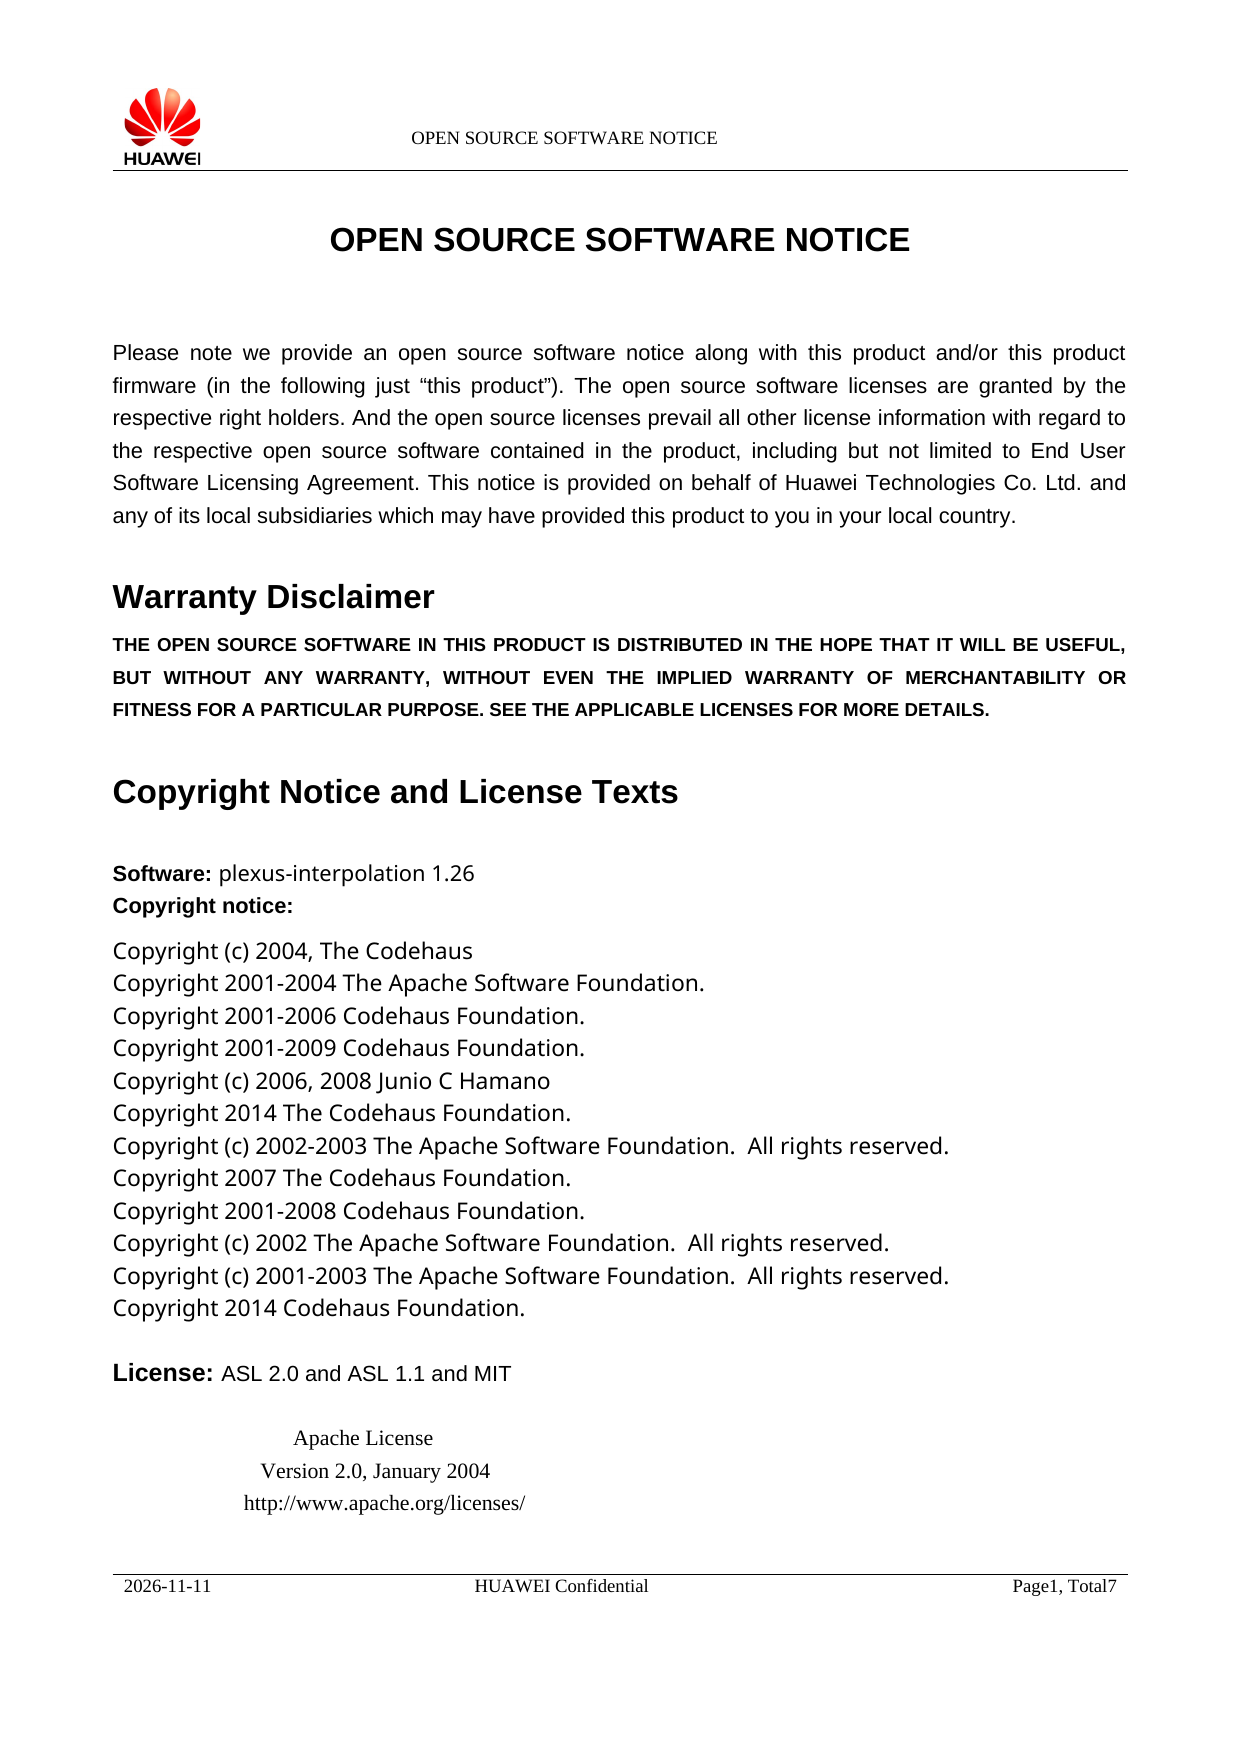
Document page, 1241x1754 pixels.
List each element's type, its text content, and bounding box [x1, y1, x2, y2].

text License: ASL 2.0 and ASL 1.1 and MIT [112, 1356, 1128, 1389]
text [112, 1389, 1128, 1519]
text Warranty Disclaimer [112, 564, 1128, 629]
text OPEN SOURCE SOFTWARE NOTICE [112, 206, 1128, 271]
picture [124, 88, 201, 165]
text Copyright notice: [112, 889, 1128, 921]
title Software: plexus-interpolation 1.26 [112, 856, 1128, 889]
text Please note we provide an open source software notice along with this product and/or this product firmware (in the following just “this product”). The open source software licenses are granted by the respective right holders. And the open source licenses prevail all other license information with regard to the respective open source software contained in the product, including but not limited to End User Software Licensing Agreement. This notice is provided on behalf of Huawei Technologies Co. Ltd. and any of its local subsidiaries which may have provided this product to you in your local country. [112, 336, 1128, 531]
text The open source software in this product is distributed in the hope that it will be useful, but WITHOUT ANY WARRANTY, without even the implied warranty of MERCHANTABILITY or FITNESS FOR A PARTICULAR PURPOSE. See the applicable licenses for more details. [112, 629, 1128, 726]
text Copyright (c) 2004, The Codehaus Copyright 2001-2004 The Apache Software Foundation. Copyright 2001-2006 Codehaus Foundation. Copyright 2001-2009 Codehaus Foundation. Copyright (c) 2006, 2008 Junio C Hamano Copyright 2014 The Codehaus Foundation. Copyright (c) 2002-2003 The Apache Software Foundation. All rights reserved. Copyright 2007 The Codehaus Foundation. Copyright 2001-2008 Codehaus Foundation. Copyright (c) 2002 The Apache Software Foundation. All rights reserved. Copyright (c) 2001-2003 The Apache Software Foundation. All rights reserved. Copyright 2014 Codehaus Foundation. [112, 934, 1128, 1356]
text Copyright Notice and License Texts [112, 759, 1128, 824]
